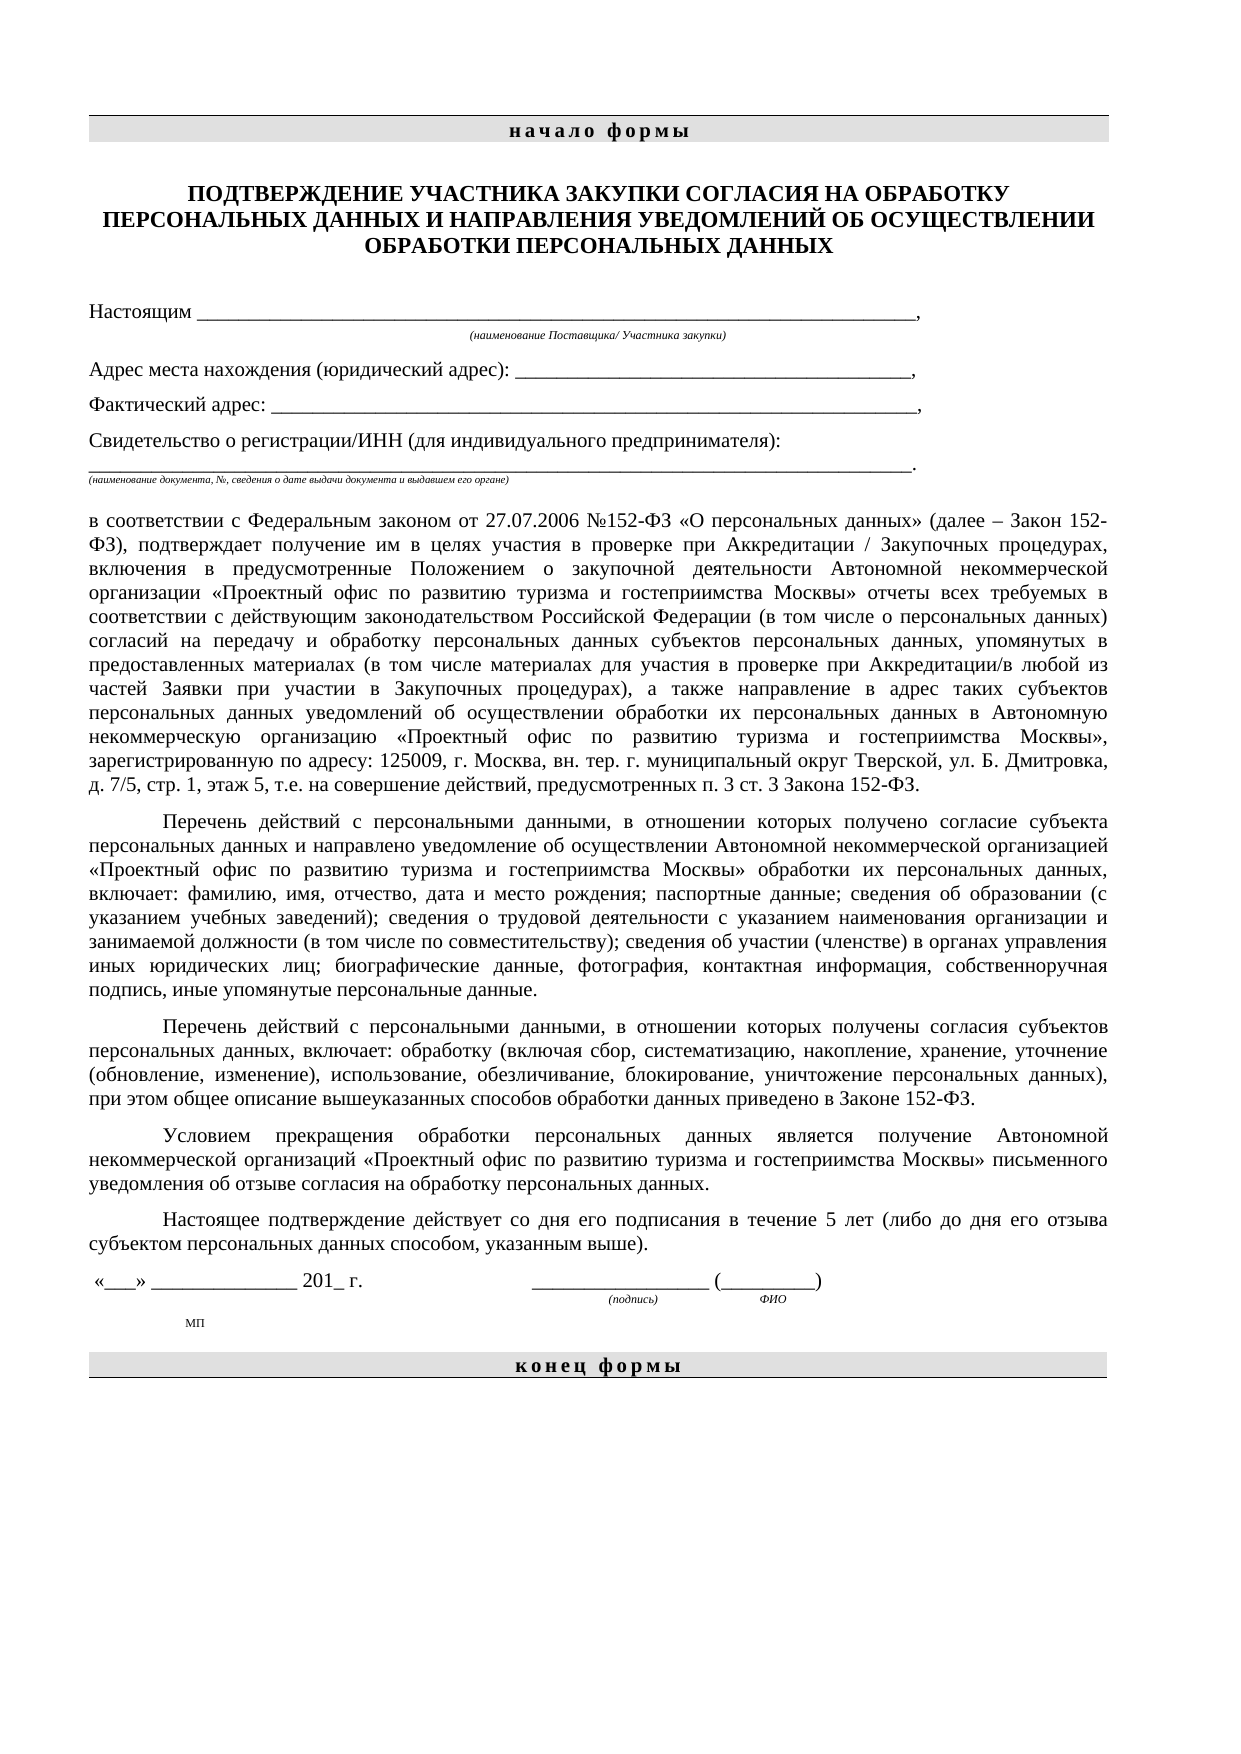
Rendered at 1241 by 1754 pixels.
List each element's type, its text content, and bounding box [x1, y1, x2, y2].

text (подпись) ФИО [606, 1292, 1109, 1316]
text Перечень действий с персональными данными, в отношении которых получены согласия субъектов персональных данных, включает: обработку (включая сбор, систематизацию, накопление, хранение, уточнение (обновление, изменение), использование, обезличивание, блокирование, уничтожение персональных данных), при этом общее описание вышеуказанных способов обработки данных приведено в Законе 152-ФЗ. [89, 1014, 1109, 1110]
text Условием прекращения обработки персональных данных является получение Автономной некоммерческой организаций «Проектный офис по развитию туризма и гостеприимства Москвы» письменного уведомления об отзыве согласия на обработку персональных данных. [89, 1122, 1109, 1195]
text Фактический адрес: ______________________________________________________________, [89, 393, 1109, 416]
text Адрес места нахождения (юридический адрес): ______________________________________, [89, 358, 1109, 381]
text в соответствии с Федеральным законом от 27.07.2006 №152-ФЗ «О персональных данных» (далее – Закон 152-ФЗ), подтверждает получение им в целях участия в проверке при Аккредитации / Закупочных процедурах, включения в предусмотренные Положением о закупочной деятельности Автономной некоммерческой организации «Проектный офис по развитию туризма и гостеприимства Москвы» отчеты всех требуемых в соответствии с действующим законодательством Российской Федерации (в том числе о персональных данных) согласий на передачу и обработку персональных данных субъектов персональных данных, упомянутых в предоставленных материалах (в том числе материалах для участия в проверке при Аккредитации/в любой из частей Заявки при участии в Закупочных процедурах), а также направление в адрес таких субъектов персональных данных уведомлений об осуществлении обработки их персональных данных в Автономную некоммерческую организацию «Проектный офис по развитию туризма и гостеприимства Москвы», зарегистрированную по адресу: 125009, г. Москва, вн. тер. г. муниципальный округ Тверской, ул. Б. Дмитровка, д. 7/5, стр. 1, этаж 5, т.е. на совершение действий, предусмотренных п. 3 ст. 3 Закона 152-ФЗ. [89, 507, 1109, 796]
text Свидетельство о регистрации/ИНН (для индивидуального предпринимателя): _______________________________________________________________________________. [89, 429, 1109, 474]
text Настоящим _____________________________________________________________________, [89, 300, 1109, 323]
text Перечень действий с персональными данными, в отношении которых получено согласие субъекта персональных данных и направлено уведомление об осуществлении Автономной некоммерческой организацией «Проектный офис по развитию туризма и гостеприимства Москвы» обработки их персональных данных, включает: фамилию, имя, отчество, дата и место рождения; паспортные данные; сведения об образовании (с указанием учебных заведений); сведения о трудовой деятельности с указанием наименования организации и занимаемой должности (в том числе по совместительству); сведения об участии (членстве) в органах управления иных юридических лиц; биографические данные, фотография, контактная информация, собственноручная подпись, иные упомянутые персональные данные. [89, 809, 1109, 1001]
text Настоящее подтверждение действует со дня его подписания в течение 5 лет (либо до дня его отзыва субъектом персональных данных способом, указанным выше). [89, 1207, 1109, 1255]
text «___» ______________ 201_ г. _________________ (_________) [89, 1268, 1109, 1292]
text начало формы [89, 116, 1109, 142]
text Подтверждение УЧАСТНИКА ЗАКУПКИ СОГЛАСИЯ НА ОБРАБОТКУ ПЕРСОНАЛЬНЫХ ДАННЫХ И НАПРАВЛЕНИЯ УВЕДОМЛЕНИЙ ОБ ОСУЩЕСТВЛЕНИИ ОБРАБОТКИ ПЕРСОНАЛЬНЫХ ДАННЫХ [89, 180, 1109, 259]
text (наименование документа, №, сведения о дате выдачи документа и выдавшем его органе) [89, 474, 1109, 495]
text МП [89, 1316, 1109, 1340]
text конец формы [89, 1352, 1107, 1377]
text (наименование Поставщика/ Участника закупки) [89, 329, 1109, 352]
